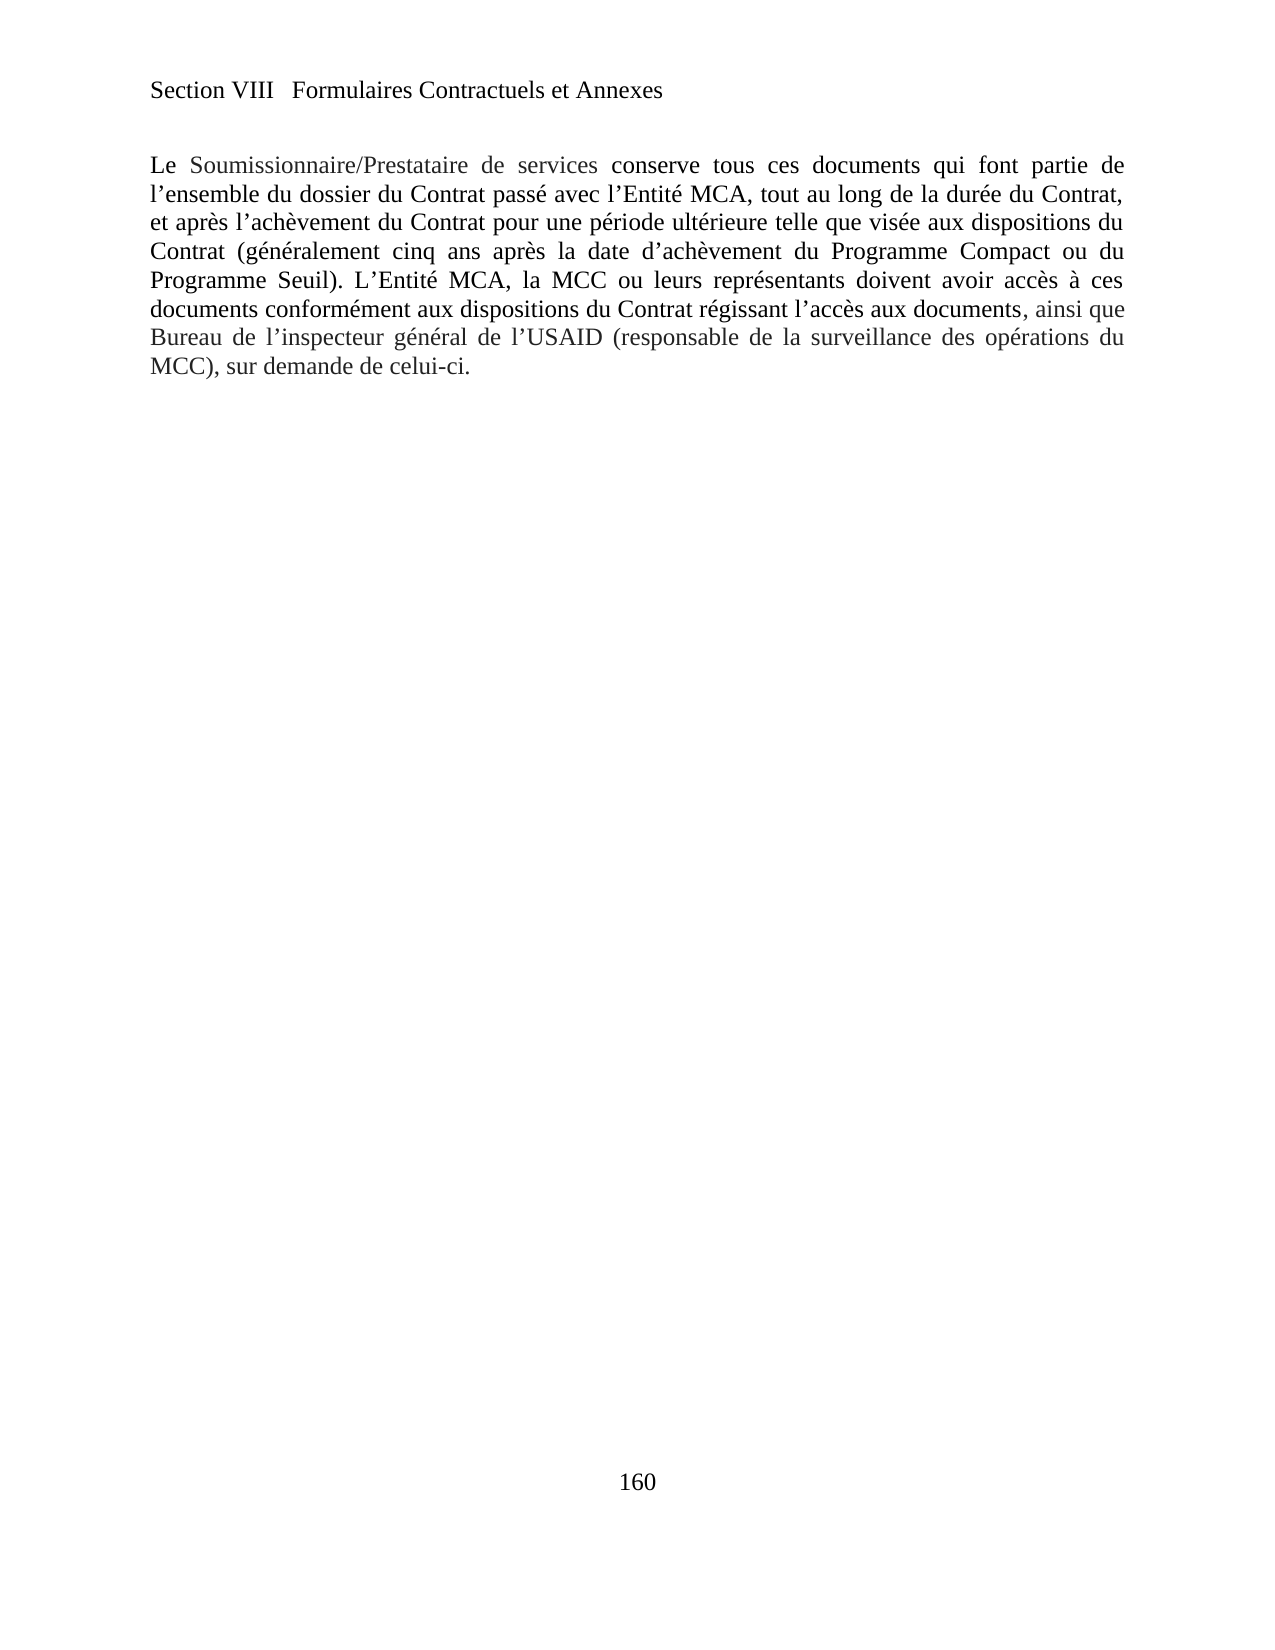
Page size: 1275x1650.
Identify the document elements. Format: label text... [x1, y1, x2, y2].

text Le Soumissionnaire/Prestataire de services conserve tous ces documents qui font partie de l’ensemble du dossier du Contrat passé avec l’Entité MCA, tout au long de la durée du Contrat, et après l’achèvement du Contrat pour une période ultérieure telle que visée aux dispositions du Contrat (généralement cinq ans après la date d’achèvement du Programme Compact ou du Programme Seuil). L’Entité MCA, la MCC ou leurs représentants doivent avoir accès à ces documents conformément aux dispositions du Contrat régissant l’accès aux documents, ainsi que Bureau de l’inspecteur général de l’USAID (responsable de la surveillance des opérations du MCC), sur demande de celui-ci. [150, 150, 1125, 380]
